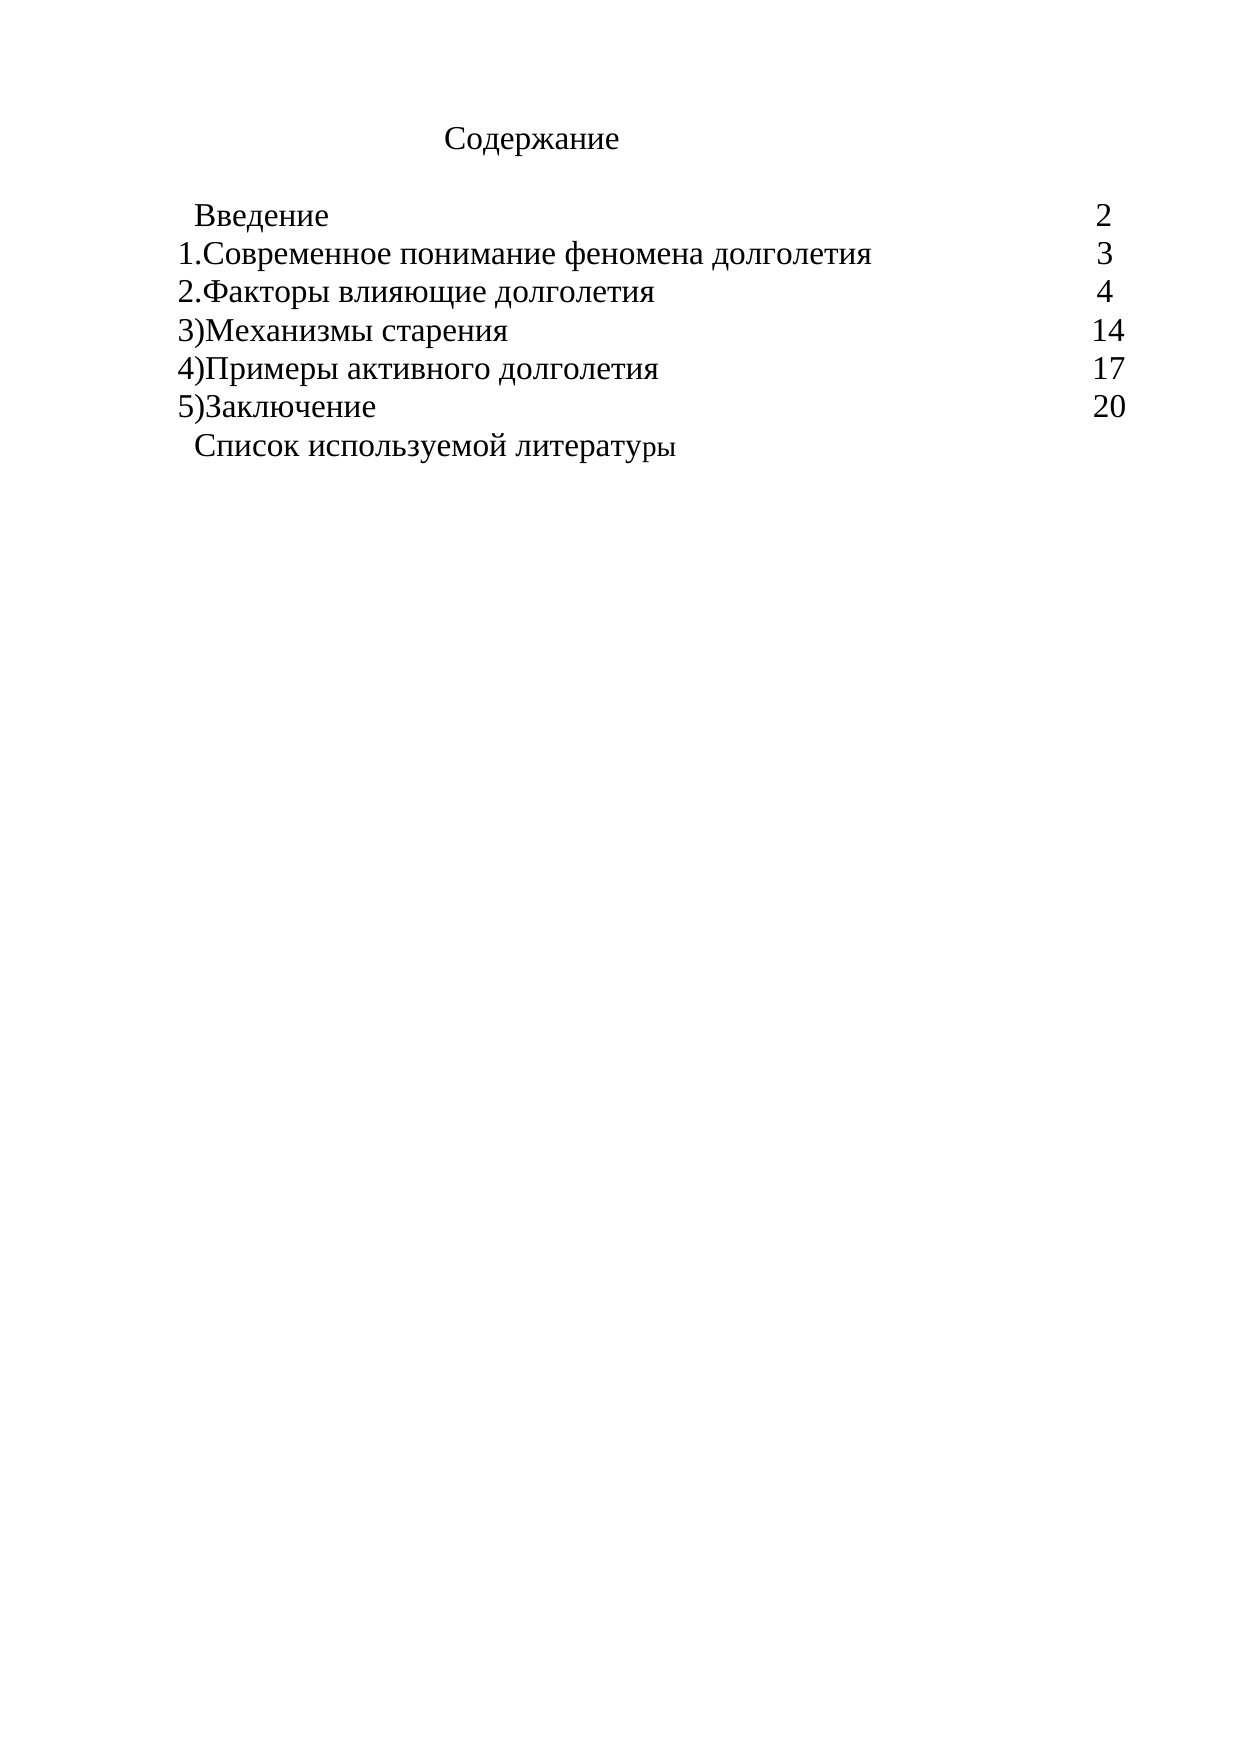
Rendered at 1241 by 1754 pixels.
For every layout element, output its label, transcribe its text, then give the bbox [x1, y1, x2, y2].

text 3)Механизмы старения 14 [177, 310, 1152, 348]
text 1.Современное понимание феномена долголетия 3 [177, 233, 1152, 271]
text 4)Примеры активного долголетия 17 [177, 348, 1152, 386]
text Введение 2 [177, 195, 1152, 233]
text Список используемой литературы [177, 425, 1152, 463]
text Содержание [177, 118, 1152, 156]
text 2.Факторы влияющие долголетия 4 [177, 271, 1152, 310]
text 5)Заключение 20 [177, 386, 1152, 425]
